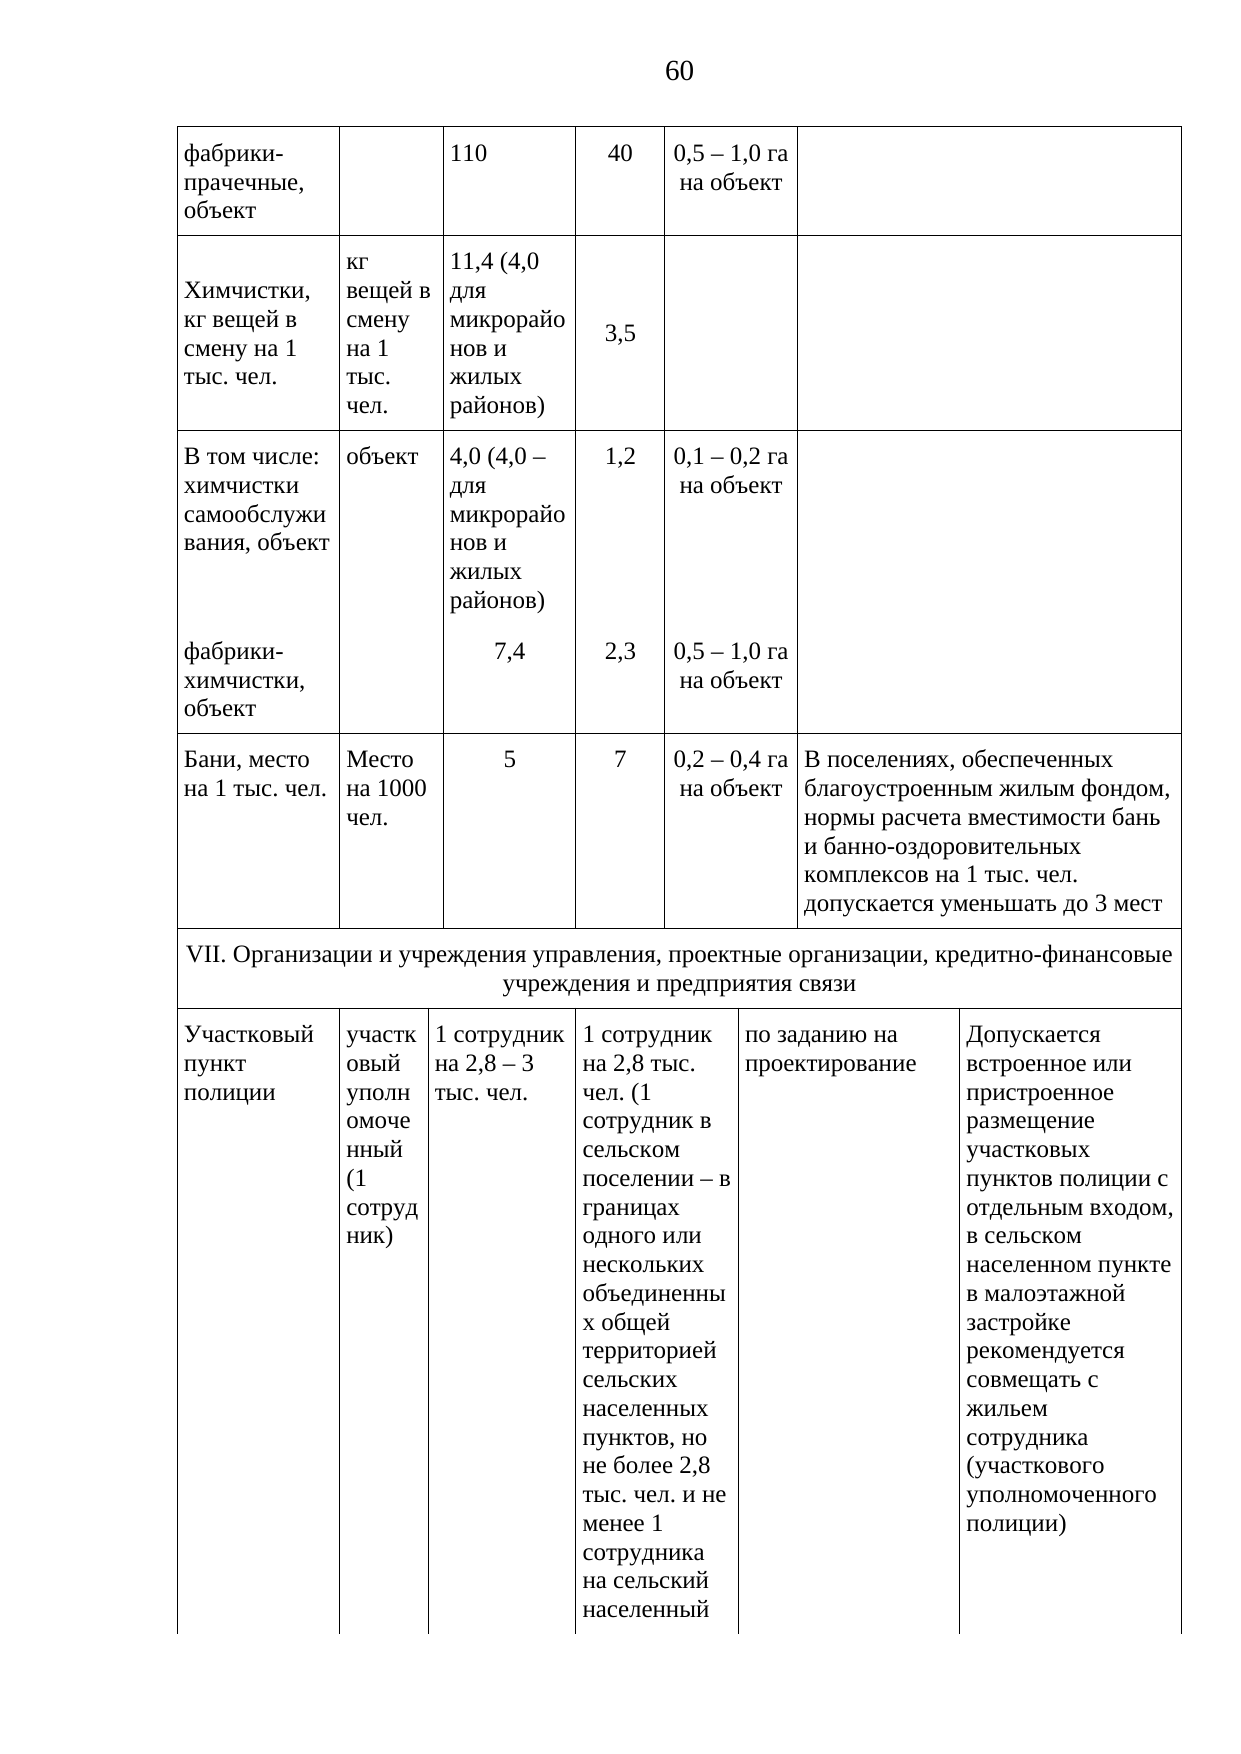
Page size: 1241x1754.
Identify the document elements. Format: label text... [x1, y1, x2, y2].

table_cell Бани, место на 1 тыс. чел. [178, 734, 339, 928]
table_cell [739, 1009, 959, 1633]
table_cell [798, 236, 1181, 429]
table_cell [665, 236, 797, 429]
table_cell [429, 1009, 575, 1633]
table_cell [340, 1009, 428, 1633]
table_cell фабрики-прачечные, объект [178, 127, 339, 235]
table_cell [340, 127, 443, 235]
table_cell В поселениях, обеспеченных благоустроенным жилым фондом, нормы расчета вместимости бань и банно-оздоровительных комплексов на 1 тыс. чел. допускается уменьшать до 3 мест [798, 734, 1181, 928]
table_cell [340, 624, 443, 733]
table_cell Место на 1000 чел. [340, 734, 443, 928]
table_cell кг вещей в смену на 1 тыс. чел. [340, 236, 443, 429]
table_cell 0,1 – 0,2 га на объект [665, 431, 797, 624]
table_cell 110 [444, 127, 575, 235]
table_cell 4,0 (4,0 – для микрорайонов и жилых районов) [444, 431, 575, 624]
table_cell [798, 431, 1181, 733]
table_cell 2,3 [576, 624, 664, 733]
table_cell 0,5 – 1,0 га на объект [665, 127, 797, 235]
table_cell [576, 1009, 738, 1633]
table_cell 7,4 [444, 624, 575, 733]
table_cell 0,2 – 0,4 га на объект [665, 734, 797, 928]
table_cell фабрики-химчистки, объект [178, 624, 339, 733]
table_cell 40 [576, 127, 664, 235]
table_cell 3,5 [576, 236, 664, 429]
table_cell 1,2 [576, 431, 664, 624]
table_cell 0,5 – 1,0 га на объект [665, 624, 797, 733]
table_cell VII. Организации и учреждения управления, проектные организации, кредитно-финансовые учреждения и предприятия связи [178, 929, 1181, 1007]
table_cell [798, 127, 1181, 235]
table_cell 5 [444, 734, 575, 928]
table_cell 11,4 (4,0 для микрорайонов и жилых районов) [444, 236, 575, 429]
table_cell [960, 1009, 1181, 1633]
table_cell объект [340, 431, 443, 624]
table_cell 7 [576, 734, 664, 928]
table_cell Химчистки, кг вещей в смену на 1 тыс. чел. [178, 236, 339, 429]
table_cell В том числе: химчистки самообслуживания, объект [178, 431, 339, 624]
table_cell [178, 1009, 339, 1633]
